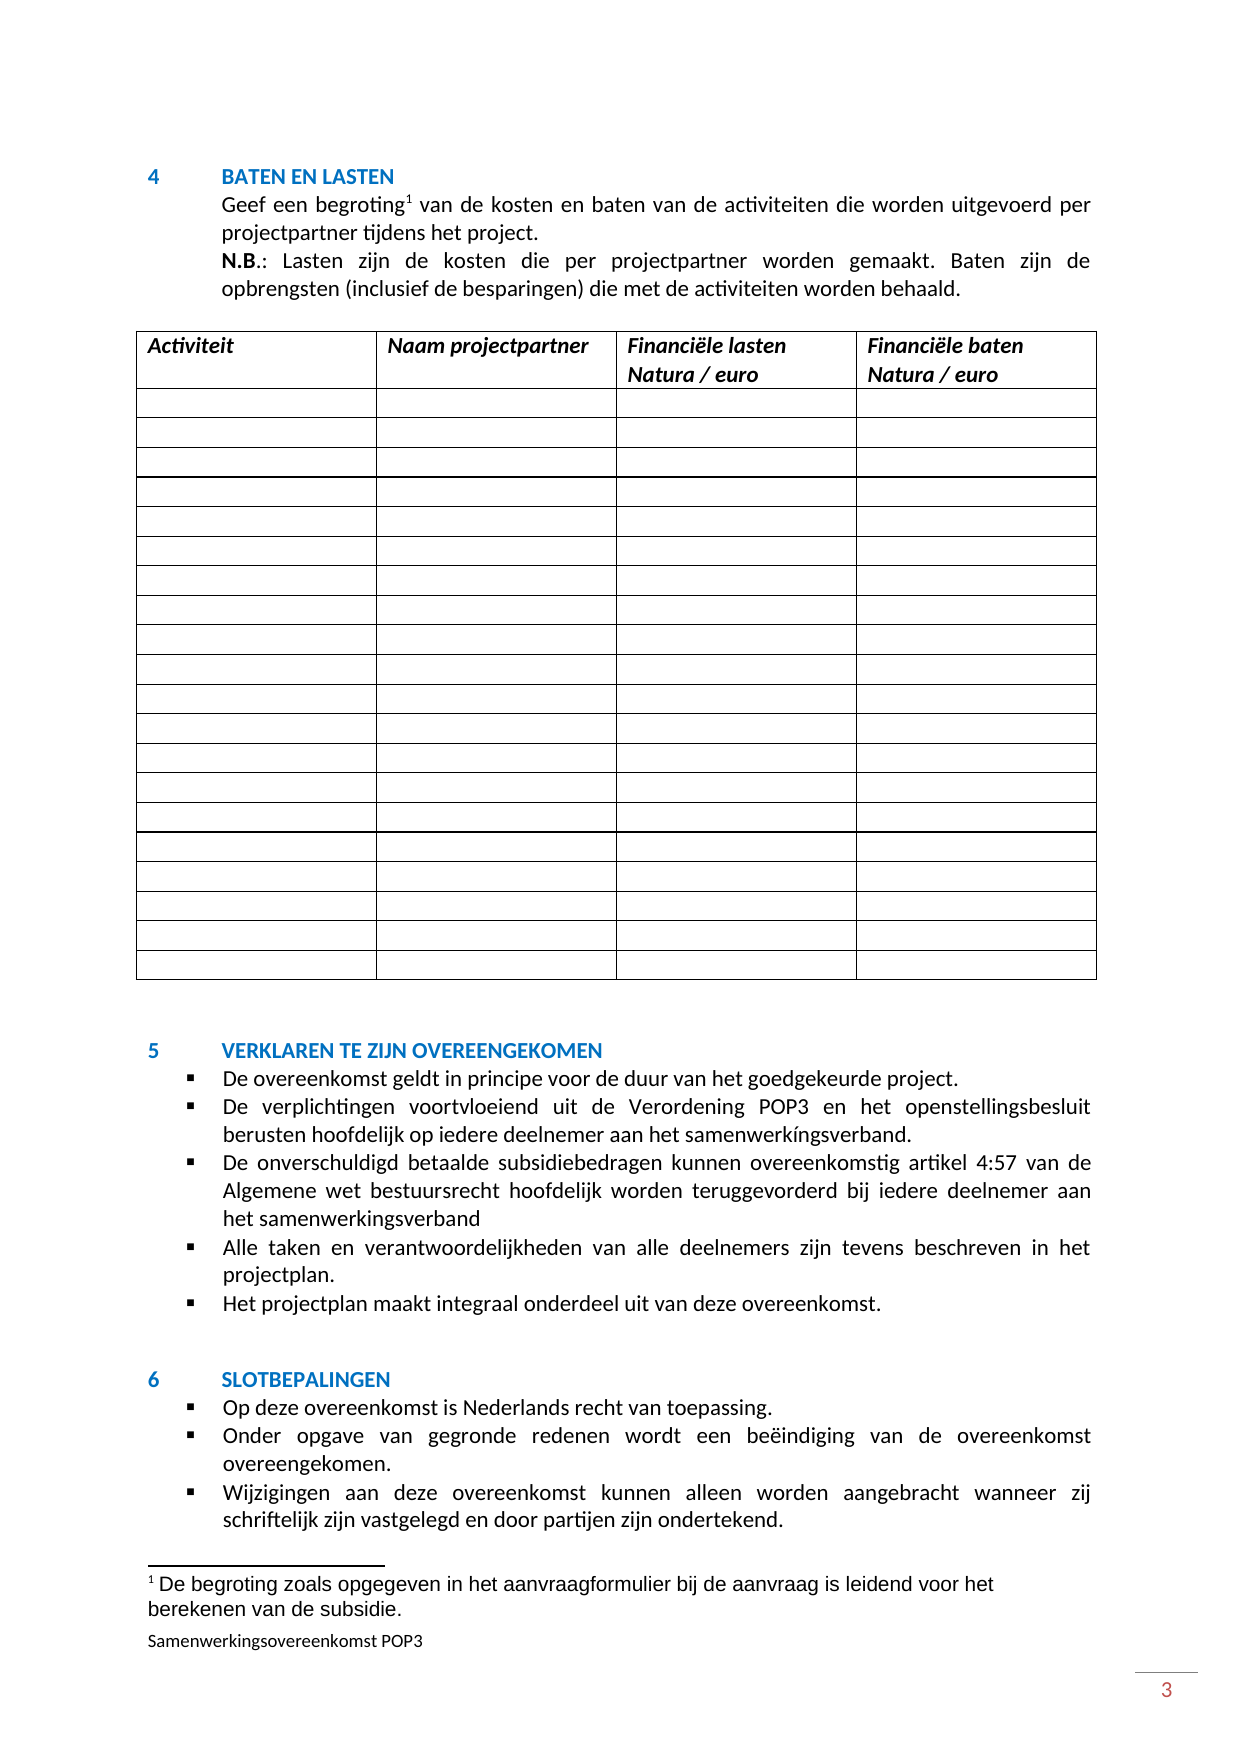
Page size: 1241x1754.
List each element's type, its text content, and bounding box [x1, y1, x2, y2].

table_cell [617, 685, 856, 713]
table_cell [857, 921, 1096, 950]
table_cell [617, 655, 856, 683]
table_cell [857, 655, 1096, 683]
table_header Financiële lasten Natura / euro [617, 332, 856, 388]
list De verplichtingen voortvloeiend uit de Verordening POP3 en het openstellingsbesluit berusten hoofdelijk op iedere deelnemer aan het samenwerkíngsverband. [185, 1092, 1093, 1148]
table_cell [857, 537, 1096, 565]
list De overeenkomst geldt in principe voor de duur van het goedgekeurde project. [185, 1064, 1093, 1092]
table_cell [617, 951, 856, 979]
table_cell [857, 418, 1096, 447]
table_cell [137, 921, 376, 950]
list Het projectplan maakt integraal onderdeel uit van deze overeenkomst. [185, 1289, 1093, 1317]
table_cell [857, 389, 1096, 417]
table_cell [137, 773, 376, 802]
table_cell [857, 773, 1096, 802]
table_cell [137, 685, 376, 713]
table_cell [137, 744, 376, 772]
table_cell [617, 803, 856, 831]
table_cell [137, 418, 376, 447]
table_cell [617, 744, 856, 772]
table_cell [857, 685, 1096, 713]
table_header Financiële baten Natura / euro [857, 332, 1096, 388]
table_cell [617, 537, 856, 565]
table_cell [617, 448, 856, 476]
table_cell [857, 448, 1096, 476]
table_cell [617, 596, 856, 624]
table_cell [377, 685, 616, 713]
table_cell [137, 714, 376, 743]
table_cell [857, 625, 1096, 654]
table_cell [857, 596, 1096, 624]
table_header Activiteit [137, 332, 376, 388]
table_cell [137, 892, 376, 920]
table_cell [137, 625, 376, 654]
table_cell [137, 566, 376, 595]
table_cell [137, 862, 376, 891]
table_cell [617, 833, 856, 861]
text Geef een begroting van de kosten en baten van de activiteiten die worden uitgevoerd per projectpartner tijdens het project. [221, 191, 1093, 247]
table_cell [617, 714, 856, 743]
list De onverschuldigd betaalde subsidiebedragen kunnen overeenkomstig artikel 4:57 van de Algemene wet bestuursrecht hoofdelijk worden teruggevorderd bij iedere deelnemer aan het samenwerkingsverband [185, 1148, 1093, 1233]
table_cell [137, 951, 376, 979]
table_cell [137, 448, 376, 476]
table_cell [377, 951, 616, 979]
text 6 SLOTBEPALINGEN [148, 1366, 1093, 1393]
table_cell [377, 655, 616, 683]
table_cell [617, 892, 856, 920]
text 5 VERKLAREN TE ZIJN OVEREENGEKOMEN [148, 1036, 1093, 1064]
table_cell [377, 803, 616, 831]
table_cell [857, 833, 1096, 861]
list Onder opgave van gegronde redenen wordt een beëindiging van de overeenkomst overeengekomen. [185, 1422, 1093, 1478]
list Wijzigingen aan deze overeenkomst kunnen alleen worden aangebracht wanneer zij schriftelijk zijn vastgelegd en door partijen zijn ondertekend. [185, 1478, 1093, 1534]
table_cell [377, 537, 616, 565]
table_cell [137, 507, 376, 536]
table_cell [617, 566, 856, 595]
table_cell [617, 507, 856, 536]
table_cell [617, 418, 856, 447]
table_cell [377, 507, 616, 536]
table_cell [137, 389, 376, 417]
table_header Naam projectpartner [377, 332, 616, 388]
table_cell [377, 773, 616, 802]
table_cell [857, 803, 1096, 831]
table_cell [617, 862, 856, 891]
table_cell [377, 418, 616, 447]
table_cell [377, 862, 616, 891]
table_cell [617, 625, 856, 654]
table_cell [137, 803, 376, 831]
table_cell [137, 478, 376, 506]
table_cell [137, 596, 376, 624]
text N.B.: Lasten zijn de kosten die per projectpartner worden gemaakt. Baten zijn de opbrengsten (inclusief de besparingen) die met de activiteiten worden behaald. [221, 247, 1093, 303]
table_cell [857, 892, 1096, 920]
table_cell [857, 862, 1096, 891]
list Alle taken en verantwoordelijkheden van alle deelnemers zijn tevens beschreven in het projectplan. [185, 1233, 1093, 1289]
table_cell [857, 566, 1096, 595]
table_cell [857, 714, 1096, 743]
table_cell [377, 744, 616, 772]
table_cell [617, 921, 856, 950]
table_cell [137, 655, 376, 683]
table_cell [377, 478, 616, 506]
table_cell [377, 389, 616, 417]
table_cell [617, 773, 856, 802]
table_cell [617, 478, 856, 506]
list Op deze overeenkomst is Nederlands recht van toepassing. [185, 1393, 1093, 1422]
text 4 BATEN EN LASTEN [148, 162, 1093, 191]
table_cell [137, 833, 376, 861]
table_cell [377, 448, 616, 476]
table_cell [857, 478, 1096, 506]
table_cell [377, 625, 616, 654]
table_cell [377, 921, 616, 950]
table_cell [857, 951, 1096, 979]
table_cell [857, 744, 1096, 772]
table_cell [377, 566, 616, 595]
table_cell [137, 537, 376, 565]
table_cell [377, 892, 616, 920]
table_cell [377, 596, 616, 624]
table_cell [857, 507, 1096, 536]
table_cell [377, 833, 616, 861]
table_cell [617, 389, 856, 417]
table_cell [377, 714, 616, 743]
